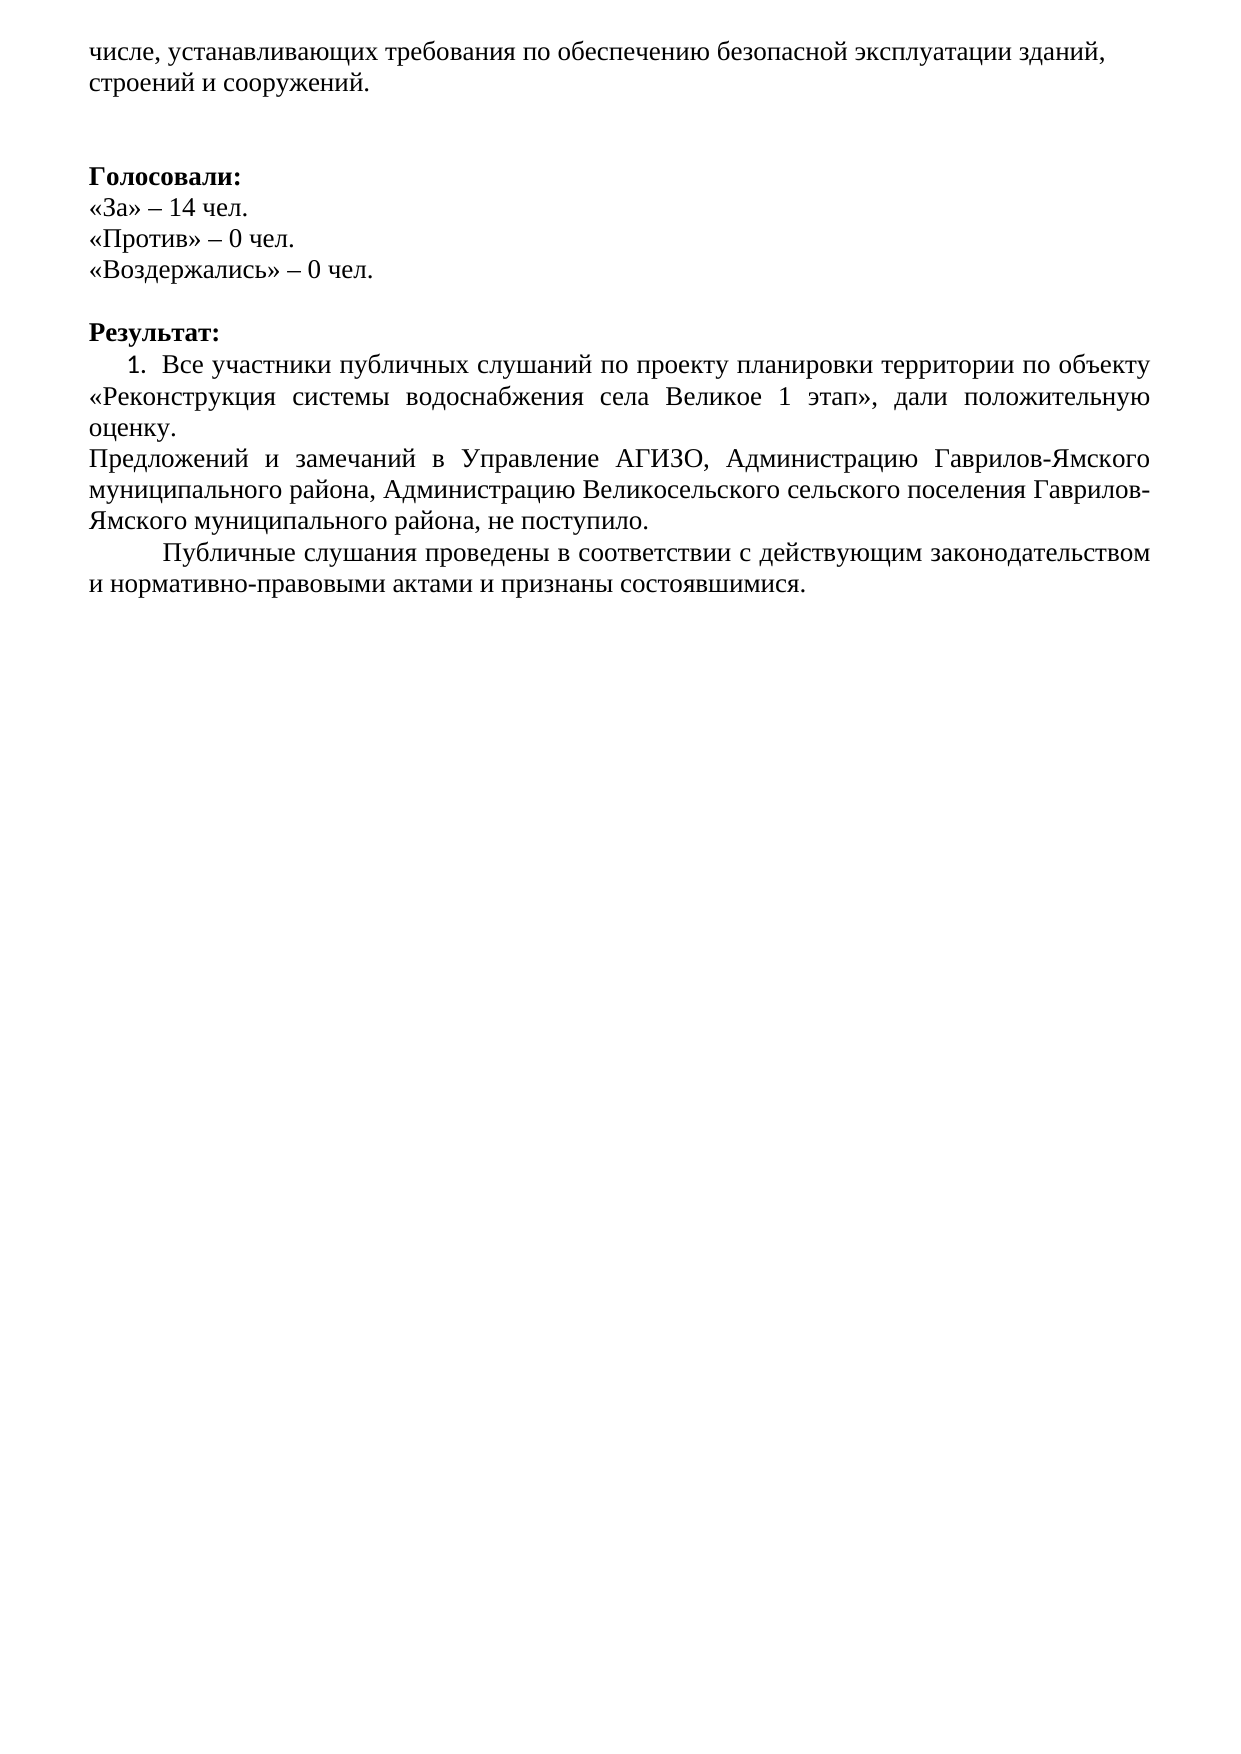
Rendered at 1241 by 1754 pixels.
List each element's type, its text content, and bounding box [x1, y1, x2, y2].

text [89, 35, 1152, 98]
text «Воздержались» – 0 чел. [89, 253, 1152, 284]
text Результат: [89, 316, 1152, 347]
text 1. Все участники публичных слушаний по проекту планировки территории по объекту «Реконструкция системы водоснабжения села Великое 1 этап», дали положительную оценку. [89, 347, 1152, 442]
text «За» – 14 чел. [89, 191, 1152, 222]
text «Против» – 0 чел. [89, 222, 1152, 253]
text Голосовали: [89, 160, 1152, 191]
text Предложений и замечаний в Управление АГИЗО, Администрацию Гаврилов-Ямского муниципального района, Администрацию Великосельского сельского поселения Гаврилов-Ямского муниципального района, не поступило. [89, 442, 1152, 536]
text Публичные слушания проведены в соответствии с действующим законодательством и нормативно-правовыми актами и признаны состоявшимися. [89, 536, 1152, 598]
